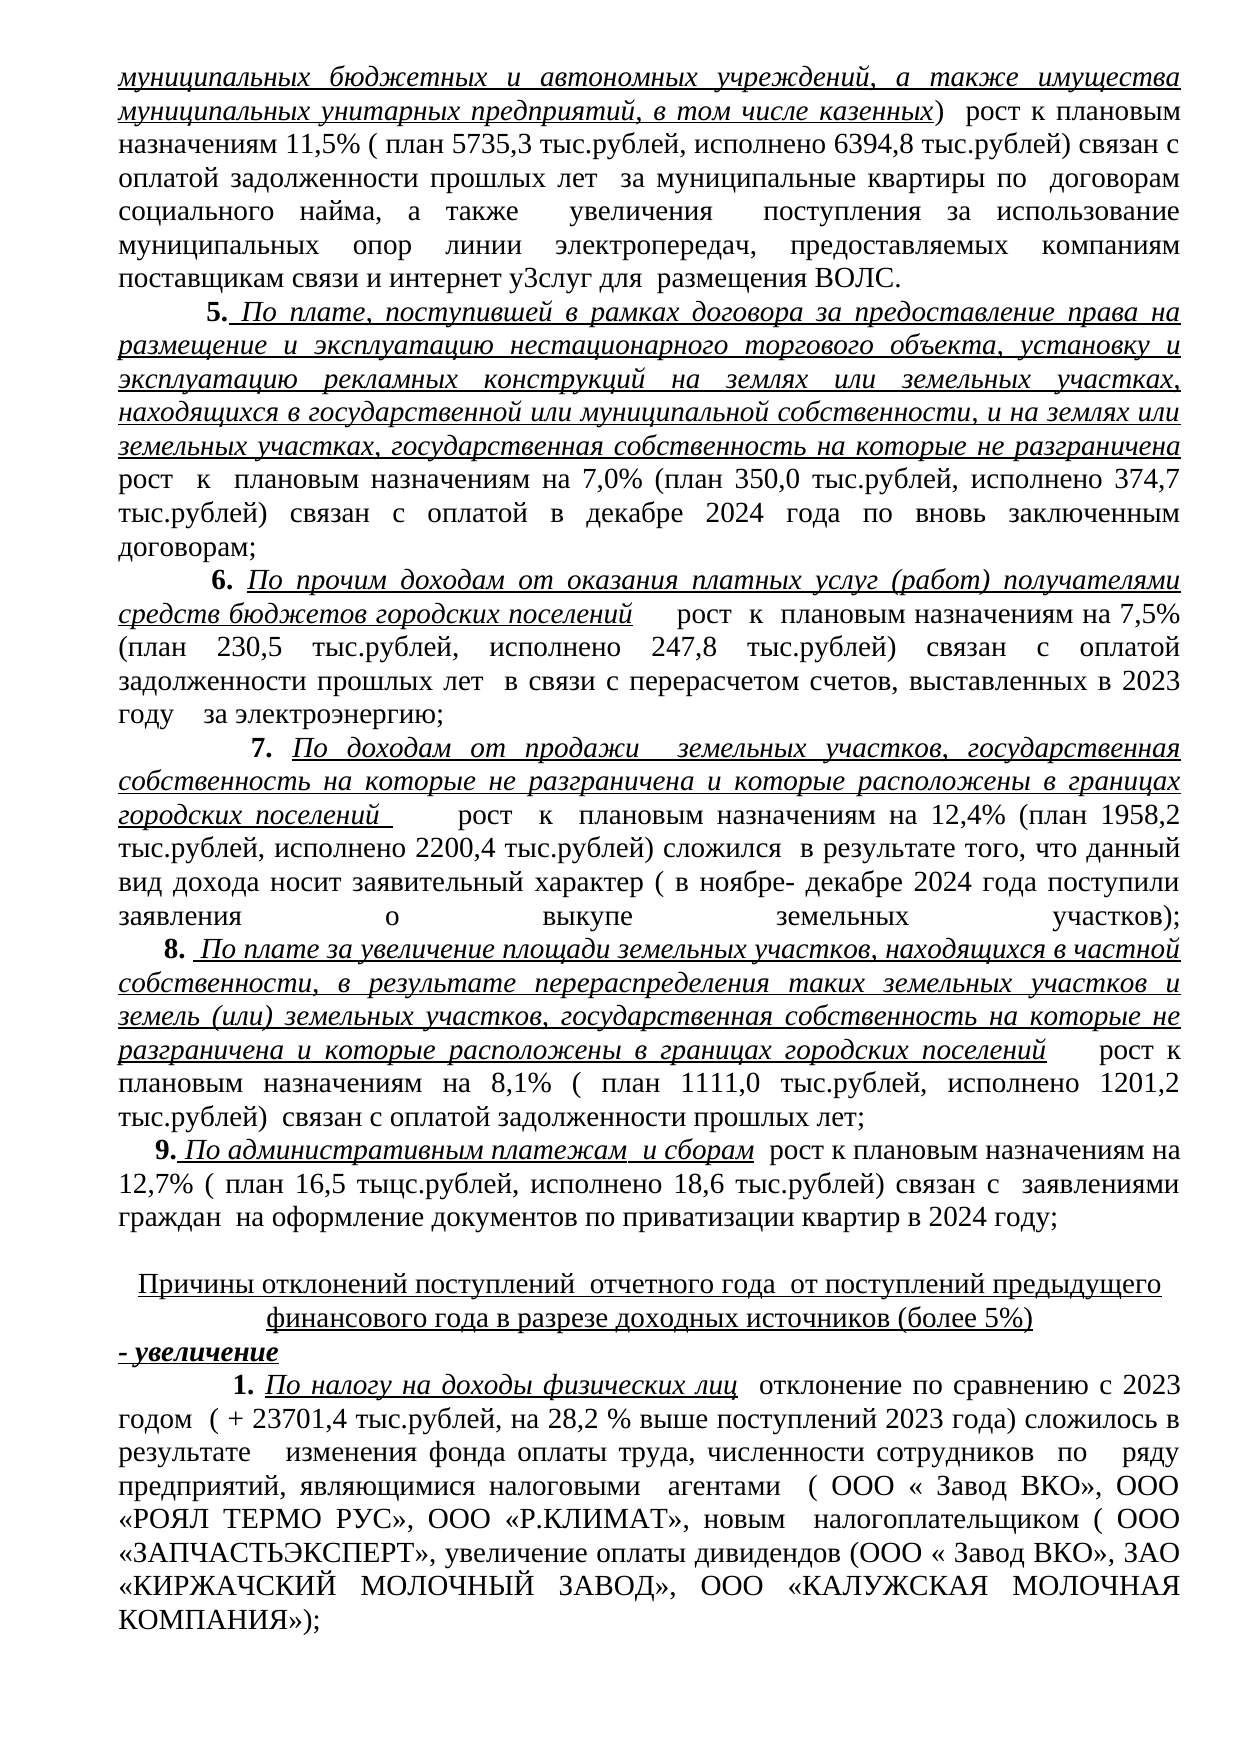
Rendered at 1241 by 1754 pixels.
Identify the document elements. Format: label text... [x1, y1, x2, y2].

text - увеличение [118, 1334, 1181, 1367]
text 1. По налогу на доходы физических лиц отклонение по сравнению с 2023 годом ( + 23701,4 тыс.рублей, на 28,2 % выше поступлений 2023 года) сложилось в результате изменения фонда оплаты труда, численности сотрудников по ряду предприятий, являющимися налоговыми агентами ( ООО « Завод ВКО», ООО «РОЯЛ ТЕРМО РУС», ООО «Р.КЛИМАТ», новым налогоплательщиком ( ООО «ЗАПЧАСТЬЭКСПЕРТ», увеличение оплаты дивидендов (ООО « Завод ВКО», ЗАО «КИРЖАЧСКИЙ МОЛОЧНЫЙ ЗАВОД», ООО «КАЛУЖСКАЯ МОЛОЧНАЯ КОМПАНИЯ»); [118, 1367, 1181, 1636]
text 6. По прочим доходам от оказания платных услуг (работ) получателями средств бюджетов городских поселений рост к плановым назначениям на 7,5% (план 230,5 тыс.рублей, исполнено 247,8 тыс.рублей) связан с оплатой задолженности прошлых лет в связи с перерасчетом счетов, выставленных в 2023 году за электроэнергию; [118, 562, 1181, 730]
text 7. По доходам от продажи земельных участков, государственная собственность на которые не разграничена и которые расположены в границах городских поселений рост к плановым назначениям на 12,4% (план 1958,2 тыс.рублей, исполнено 2200,4 тыс.рублей) сложился в результате того, что данный вид дохода носит заявительный характер ( в ноябре- декабре 2024 года поступили заявления о выкупе земельных участков); 8. По плате за увеличение площади земельных участков, находящихся в частной собственности, в результате перераспределения таких земельных участков и земель (или) земельных участков, государственная собственность на которые не разграничена и которые расположены в границах городских поселений рост к плановым назначениям на 8,1% ( план 1111,0 тыс.рублей, исполнено 1201,2 тыс.рублей) связан с оплатой задолженности прошлых лет; [118, 794, 1181, 994]
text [118, 90, 1181, 294]
text 5. По плате, поступившей в рамках договора за предоставление права на размещение и эксплуатацию нестационарного торгового объекта, установку и эксплуатацию рекламных конструкций на землях или земельных участках, находящихся в государственной или муниципальной собственности, и на землях или земельных участках, государственная собственность на которые не разграничена рост к плановым назначениям на 7,0% (план 350,0 тыс.рублей, исполнено 374,7 тыс.рублей) связан с оплатой в декабре 2024 года по вновь заключенным договорам; [118, 358, 1181, 390]
text 5. По плате, поступившей в рамках договора за предоставление права на размещение и эксплуатацию нестационарного торгового объекта, установку и эксплуатацию рекламных конструкций на землях или земельных участках, находящихся в государственной или муниципальной собственности, и на землях или земельных участках, государственная собственность на которые не разграничена рост к плановым назначениям на 7,0% (план 350,0 тыс.рублей, исполнено 374,7 тыс.рублей) связан с оплатой в декабре 2024 года по вновь заключенным договорам; [118, 392, 1181, 424]
text 9. По административным платежам и сборам рост к плановым назначениям на 12,7% ( план 16,5 тыцс.рублей, исполнено 18,6 тыс.рублей) связан с заявлениями граждан на оформление документов по приватизации квартир в 2024 году; [118, 1132, 1181, 1233]
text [118, 59, 1181, 88]
text 7. По доходам от продажи земельных участков, государственная собственность на которые не разграничена и которые расположены в границах городских поселений рост к плановым назначениям на 12,4% (план 1958,2 тыс.рублей, исполнено 2200,4 тыс.рублей) сложился в результате того, что данный вид дохода носит заявительный характер ( в ноябре- декабре 2024 года поступили заявления о выкупе земельных участков); 8. По плате за увеличение площади земельных участков, находящихся в частной собственности, в результате перераспределения таких земельных участков и земель (или) земельных участков, государственная собственность на которые не разграничена и которые расположены в границах городских поселений рост к плановым назначениям на 8,1% ( план 1111,0 тыс.рублей, исполнено 1201,2 тыс.рублей) связан с оплатой задолженности прошлых лет; [118, 1029, 1181, 1132]
text 7. По доходам от продажи земельных участков, государственная собственность на которые не разграничена и которые расположены в границах городских поселений рост к плановым назначениям на 12,4% (план 1958,2 тыс.рублей, исполнено 2200,4 тыс.рублей) сложился в результате того, что данный вид дохода носит заявительный характер ( в ноябре- декабре 2024 года поступили заявления о выкупе земельных участков); 8. По плате за увеличение площади земельных участков, находящихся в частной собственности, в результате перераспределения таких земельных участков и земель (или) земельных участков, государственная собственность на которые не разграничена и которые расположены в границах городских поселений рост к плановым назначениям на 8,1% ( план 1111,0 тыс.рублей, исполнено 1201,2 тыс.рублей) связан с оплатой задолженности прошлых лет; [118, 730, 1181, 793]
text 5. По плате, поступившей в рамках договора за предоставление права на размещение и эксплуатацию нестационарного торгового объекта, установку и эксплуатацию рекламных конструкций на землях или земельных участках, находящихся в государственной или муниципальной собственности, и на землях или земельных участках, государственная собственность на которые не разграничена рост к плановым назначениям на 7,0% (план 350,0 тыс.рублей, исполнено 374,7 тыс.рублей) связан с оплатой в декабре 2024 года по вновь заключенным договорам; [118, 425, 1181, 457]
text 5. По плате, поступившей в рамках договора за предоставление права на размещение и эксплуатацию нестационарного торгового объекта, установку и эксплуатацию рекламных конструкций на землях или земельных участках, находящихся в государственной или муниципальной собственности, и на землях или земельных участках, государственная собственность на которые не разграничена рост к плановым назначениям на 7,0% (план 350,0 тыс.рублей, исполнено 374,7 тыс.рублей) связан с оплатой в декабре 2024 года по вновь заключенным договорам; [118, 294, 1181, 356]
text 5. По плате, поступившей в рамках договора за предоставление права на размещение и эксплуатацию нестационарного торгового объекта, установку и эксплуатацию рекламных конструкций на землях или земельных участках, находящихся в государственной или муниципальной собственности, и на землях или земельных участках, государственная собственность на которые не разграничена рост к плановым назначениям на 7,0% (план 350,0 тыс.рублей, исполнено 374,7 тыс.рублей) связан с оплатой в декабре 2024 года по вновь заключенным договорам; [118, 459, 1181, 562]
text Причины отклонений поступлений отчетного года от поступлений предыдущего финансового года в разрезе доходных источников (более 5%) [118, 1267, 1181, 1334]
